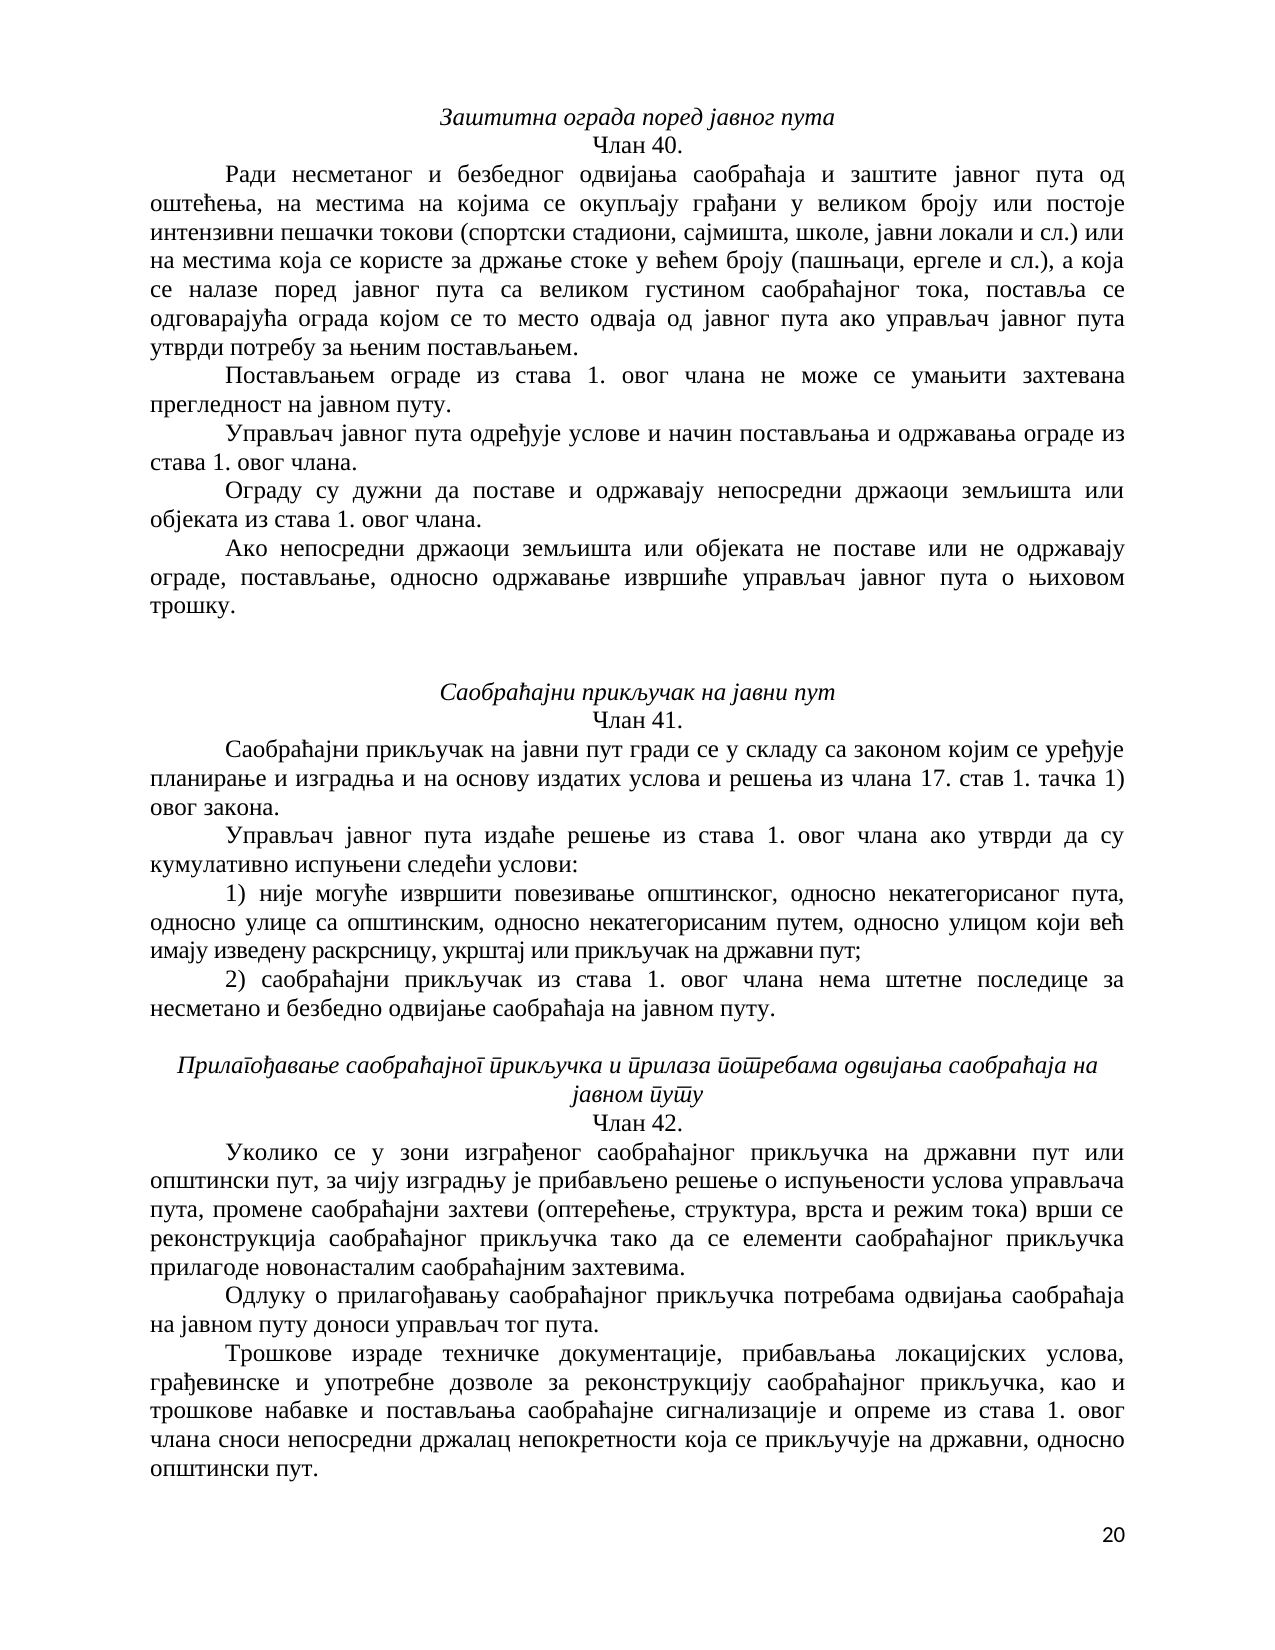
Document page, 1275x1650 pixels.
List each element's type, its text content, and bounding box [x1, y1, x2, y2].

text 2) саобраћајни прикључак из става 1. овог члана нема штетне последице за несметано и безбедно одвијање саобраћаја на јавном путу. [150, 964, 1125, 1022]
text Прилагођавање саобраћајног прикључка и прилаза потребама одвијања саобраћаја на јавном путу [150, 1051, 1125, 1108]
text Члан 40. [150, 131, 1125, 159]
text Члан 41. [150, 706, 1125, 734]
text Одлуку о прилагођавању саобраћајног прикључка потребама одвијања саобраћаја на јавном путу доноси управљач тог пута. [150, 1281, 1125, 1338]
text Трошкове израде техничке документације, прибављања локацијских услова, грађевинске и употребне дозволе за реконструкцију саобраћајног прикључка, као и трошкове набавке и постављања саобраћајне сигнализације и опреме из става 1. овог члана сноси непосредни држалац непокретности која се прикључује на државни, односно општински пут. [150, 1338, 1125, 1482]
text Постављањем ограде из става 1. овог члана не може се умањити захтевана прегледност на јавном путу. [150, 361, 1125, 418]
text Члан 42. [150, 1108, 1125, 1137]
text Саобраћајни прикључак на јавни пут [150, 677, 1125, 706]
text Ограду су дужни да поставе и одржавају непосредни држаоци земљишта или објеката из става 1. овог члана. [150, 476, 1125, 533]
text Саобраћајни прикључак на јавни пут гради се у складу са законом којим се уређује планирање и изградња и на основу издатих услова и решења из члана 17. став 1. тачка 1) овог закона. [150, 734, 1125, 821]
text Управљач јавног пута одређује услове и начин постављања и одржавања ограде из става 1. овог члана. [150, 418, 1125, 476]
text Ако непосредни држаоци земљишта или објеката не поставе или не одржавају ограде, постављање, односно одржавање извршиће управљач јавног пута о њиховом трошку. [150, 533, 1125, 619]
text Уколико се у зони изграђеног саобраћајног прикључка на државни пут или општински пут, за чију изградњу је прибављенo решење о испуњености услова управљача пута, промене саобраћајни захтеви (оптерећење, структура, врста и режим тока) врши се реконструкција саобраћајног прикључка тако да се елементи саобраћајног прикључка прилагоде новонасталим саобраћајним захтевима. [150, 1137, 1125, 1281]
text 1) није могуће извршити повезивање општинског, односно некатегорисаног пута, односно улице са општинским, односно некатегорисаним путем, односно улицом који већ имају изведену раскрсницу, укрштај или прикључак на државни пут; [150, 878, 1125, 964]
text Заштитна ограда поред јавног пута [150, 102, 1125, 131]
text Ради несметаног и безбедног одвијања саобраћаја и заштите јавног пута од оштећења, на местима на којима се окупљају грађани у великом броју или постоје интензивни пешачки токови (спортски стадиони, сајмишта, школе, јавни локали и сл.) или на местима која се користе за држање стоке у већем броју (пашњаци, ергеле и сл.), а која се налазе поред јавног пута са великом густином саобраћајног тока, поставља се одговарајућа ограда којом се то место одваја од јавног пута ако управљач јавног пута утврди потребу за њеним постављањем. [150, 159, 1125, 361]
text Управљач јавног пута издаће решење из става 1. овог члана ако утврди да су кумулативно испуњени следећи услови: [150, 821, 1125, 878]
